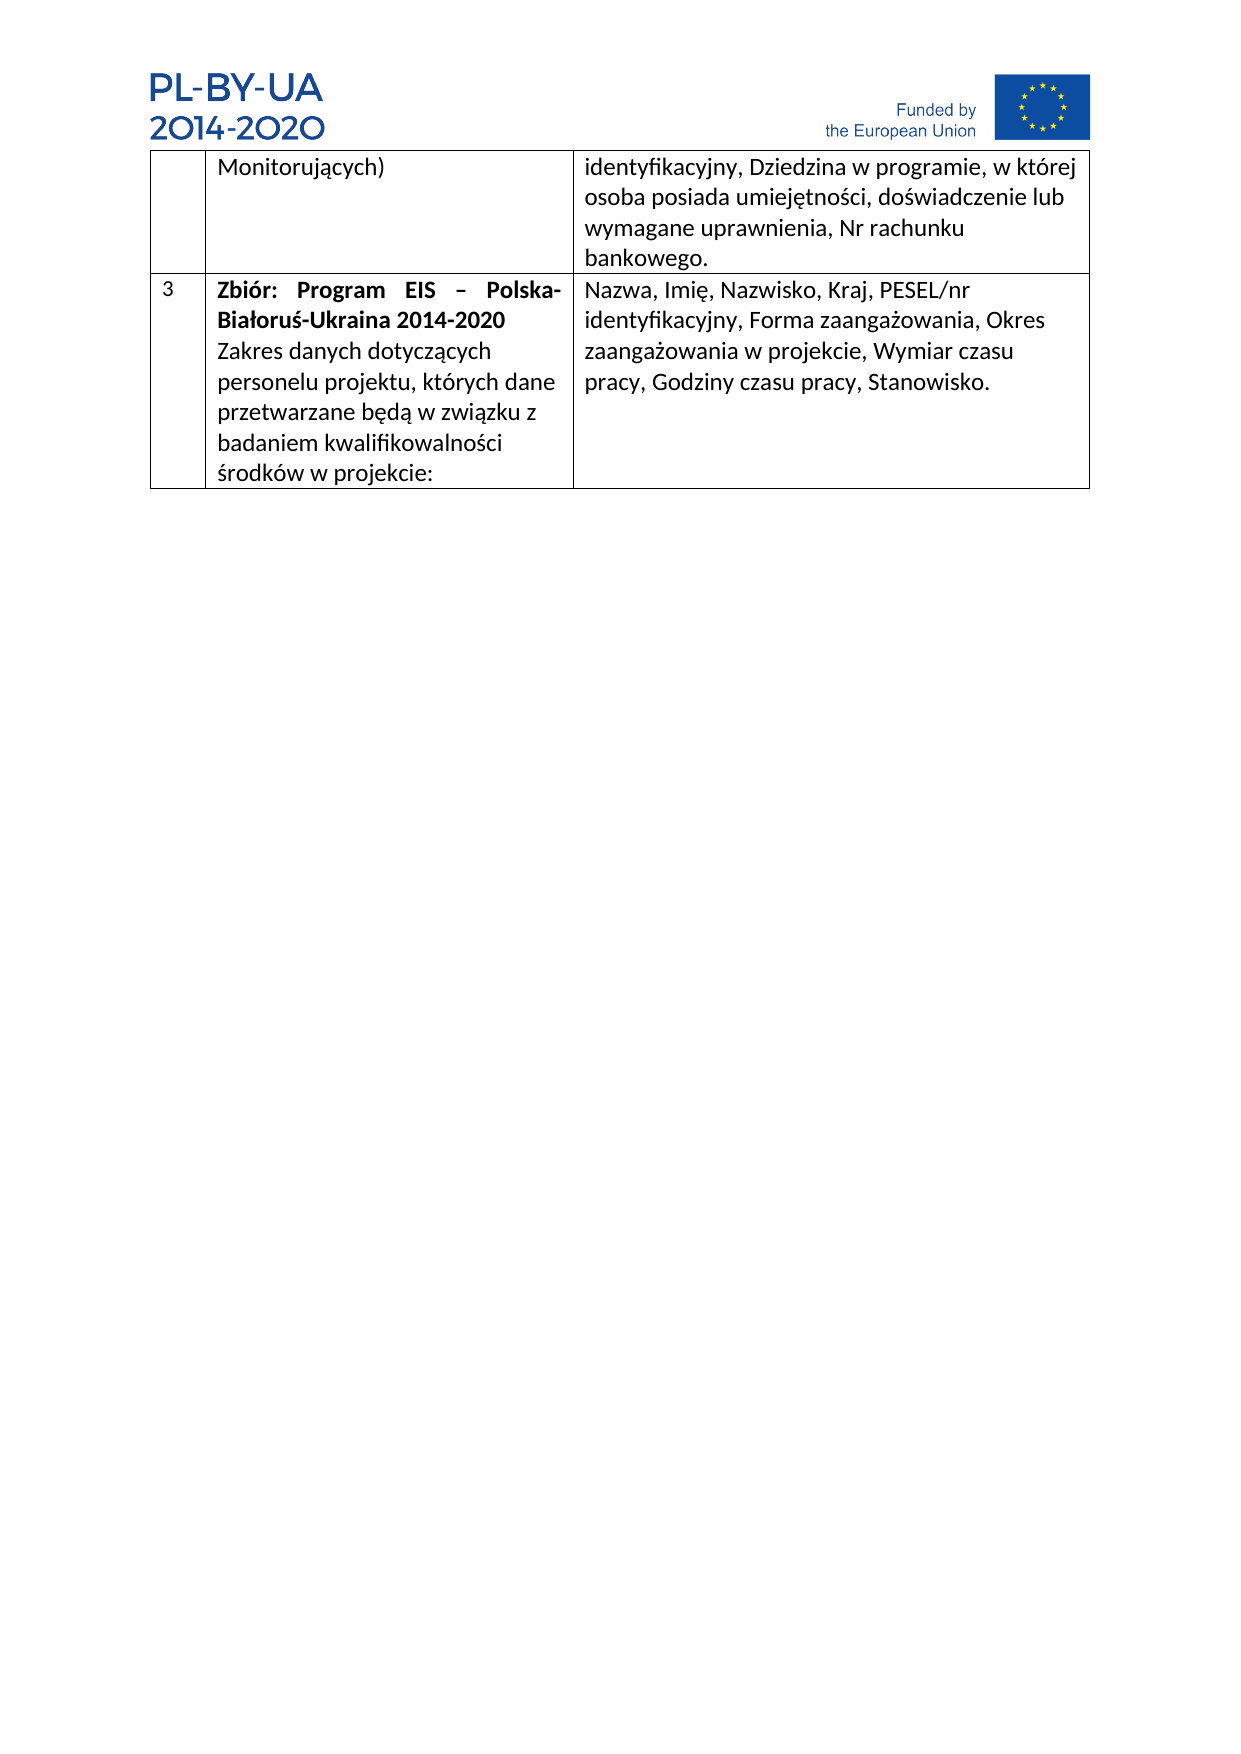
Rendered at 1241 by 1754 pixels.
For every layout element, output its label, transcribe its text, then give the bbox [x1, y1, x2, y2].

table_cell 3 [151, 274, 205, 488]
table_cell 2 [151, 151, 205, 273]
picture [150, 73, 1091, 140]
table_cell Zbiór: Program EIS – Polska-Białoruś-Ukraina 2014-2020 Zakres danych dotyczących personelu projektu, których dane przetwarzane będą w związku z badaniem kwalifikowalności środków w projekcie: [206, 274, 573, 488]
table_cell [206, 151, 573, 273]
table_cell Nazwa, Imię, Nazwisko, Kraj, PESEL/nr identyfikacyjny, Forma zaangażowania, Okres zaangażowania w projekcie, Wymiar czasu pracy, Godziny czasu pracy, Stanowisko. [574, 274, 1089, 488]
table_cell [574, 151, 1089, 273]
